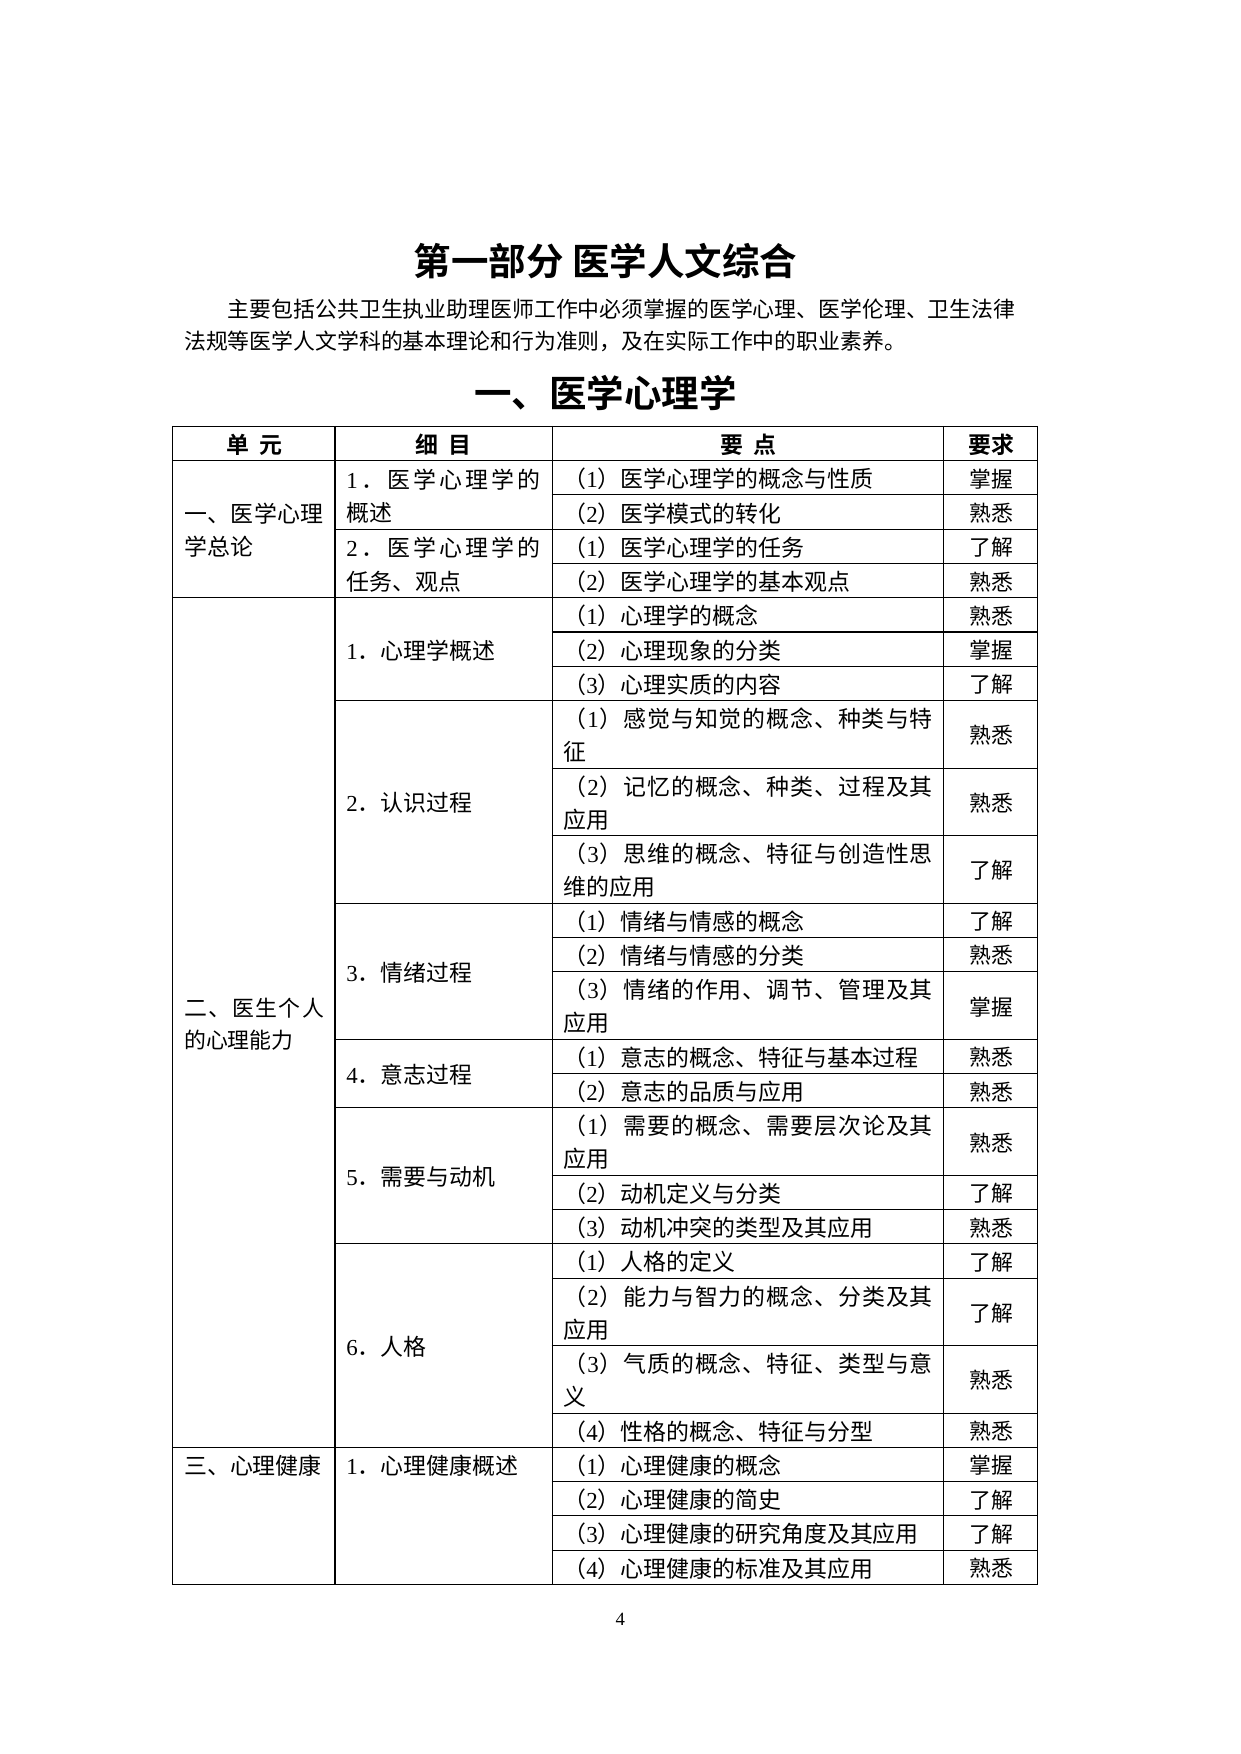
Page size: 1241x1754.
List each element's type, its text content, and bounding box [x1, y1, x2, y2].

table_cell 掌握 [944, 461, 1037, 494]
table_cell 6．人格 [336, 1244, 552, 1447]
table_cell 细 目 [336, 427, 552, 460]
table_cell 1．心理健康概述 [336, 1448, 552, 1584]
table_cell （3）心理实质的内容 [553, 667, 943, 700]
table_cell 了解 [944, 1516, 1037, 1549]
table_cell （1）意志的概念、特征与基本过程 [553, 1040, 943, 1073]
table_cell 熟悉 [944, 769, 1037, 835]
table_cell 2．认识过程 [336, 701, 552, 902]
table_cell 了解 [944, 836, 1037, 902]
table_cell 5．需要与动机 [336, 1108, 552, 1243]
table_cell （1）医学心理学的概念与性质 [553, 461, 943, 494]
table_cell 一、医学心理学 [173, 355, 1038, 426]
table_cell （2）动机定义与分类 [553, 1176, 943, 1209]
table_cell （2）记忆的概念、种类、过程及其应用 [553, 769, 943, 835]
table_cell （1）情绪与情感的概念 [553, 904, 943, 937]
table_cell 1．心理学概述 [336, 598, 552, 700]
table_cell （2）心理现象的分类 [553, 633, 943, 666]
table_cell 熟悉 [944, 1346, 1037, 1412]
table_cell （1）心理健康的概念 [553, 1448, 943, 1481]
table_cell （3）思维的概念、特征与创造性思维的应用 [553, 836, 943, 902]
table_cell 熟悉 [944, 1108, 1037, 1174]
table_cell （2）医学模式的转化 [553, 495, 943, 529]
table_cell 了解 [944, 530, 1037, 563]
table_cell （2）情绪与情感的分类 [553, 938, 943, 971]
table_cell 单 元 [173, 427, 334, 460]
table_cell 二、医生个人的心理能力 [173, 598, 334, 1447]
table_cell （2）能力与智力的概念、分类及其应用 [553, 1279, 943, 1345]
table_cell （2）心理健康的简史 [553, 1482, 943, 1515]
table_header 第一部分 医学人文综合 [173, 227, 1038, 292]
table_cell 4．意志过程 [336, 1040, 552, 1107]
table_cell 熟悉 [944, 564, 1037, 597]
table_cell 熟悉 [944, 598, 1037, 631]
table_cell 熟悉 [944, 938, 1037, 971]
table_cell 掌握 [944, 633, 1037, 666]
table_cell 三、心理健康 [173, 1448, 334, 1584]
table_cell （3）气质的概念、特征、类型与意义 [553, 1346, 943, 1412]
table_cell （1）需要的概念、需要层次论及其应用 [553, 1108, 943, 1174]
table_cell （1）医学心理学的任务 [553, 530, 943, 563]
table_cell 熟悉 [944, 1414, 1037, 1447]
table_cell 了解 [944, 1176, 1037, 1209]
table_cell 了解 [944, 1244, 1037, 1277]
table_cell 3．情绪过程 [336, 904, 552, 1038]
table_cell 了解 [944, 904, 1037, 937]
table_cell 熟悉 [944, 1551, 1037, 1584]
table_cell 熟悉 [944, 701, 1037, 767]
table_cell 要 点 [553, 427, 943, 460]
table_cell （3）动机冲突的类型及其应用 [553, 1210, 943, 1243]
table_cell （4）心理健康的标准及其应用 [553, 1551, 943, 1584]
table_cell （1）人格的定义 [553, 1244, 943, 1277]
table_cell 一、医学心理学总论 [173, 461, 334, 597]
table_cell 掌握 [944, 972, 1037, 1038]
table_cell 了解 [944, 1482, 1037, 1515]
table_cell （3）心理健康的研究角度及其应用 [553, 1516, 943, 1549]
table_cell 熟悉 [944, 1040, 1037, 1073]
table_cell （1）心理学的概念 [553, 598, 943, 631]
table_cell （2）医学心理学的基本观点 [553, 564, 943, 597]
table_cell （3）情绪的作用、调节、管理及其应用 [553, 972, 943, 1038]
table_cell 熟悉 [944, 1210, 1037, 1243]
table_cell 1．医学心理学的概述 [336, 461, 552, 529]
table_cell （2）意志的品质与应用 [553, 1074, 943, 1107]
table_cell 2．医学心理学的任务、观点 [336, 530, 552, 597]
table_cell 掌握 [944, 1448, 1037, 1481]
table_cell 要求 [944, 427, 1037, 460]
table_cell 主要包括公共卫生执业助理医师工作中必须掌握的医学心理、医学伦理、卫生法律法规等医学人文学科的基本理论和行为准则，及在实际工作中的职业素养。 [173, 292, 1038, 355]
table_cell 了解 [944, 667, 1037, 700]
table_cell 熟悉 [944, 1074, 1037, 1107]
table_cell 了解 [944, 1279, 1037, 1345]
table_cell （4）性格的概念、特征与分型 [553, 1414, 943, 1447]
table_cell （1）感觉与知觉的概念、种类与特征 [553, 701, 943, 767]
table_cell 熟悉 [944, 495, 1037, 529]
